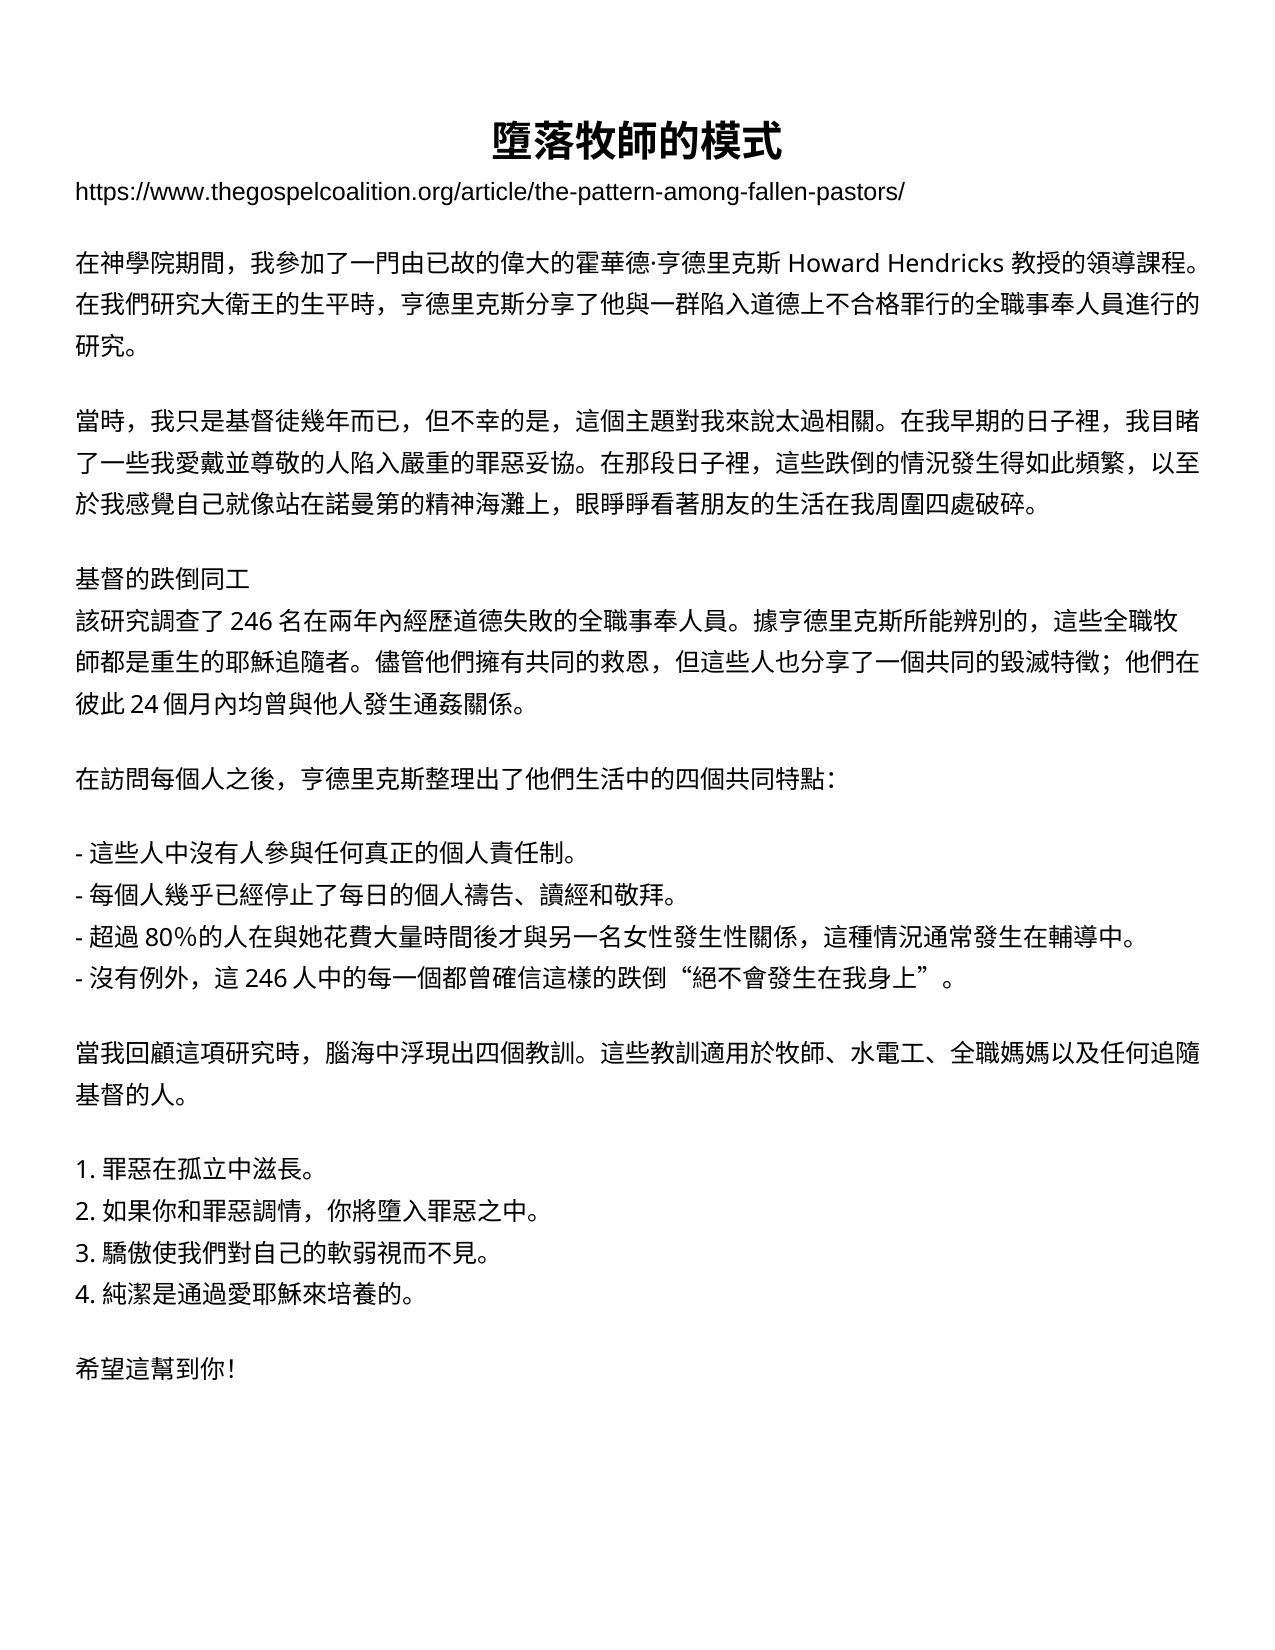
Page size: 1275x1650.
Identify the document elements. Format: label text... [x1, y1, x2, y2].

text 3. 驕傲使我們對自己的軟弱視而不見。 [75, 1233, 1200, 1269]
text 基督的跌倒同工 [75, 559, 1200, 596]
text 在訪問每個人之後，亨德里克斯整理出了他們生活中的四個共同特點： [75, 759, 1200, 795]
text https://www.thegospelcoalition.org/article/the-pattern-among-fallen-pastors/ [75, 177, 1200, 206]
text - 每個人幾乎已經停止了每日的個人禱告、讀經和敬拜。 [75, 875, 1200, 912]
text 希望這幫到你！ [75, 1349, 1200, 1386]
text 墮落牧師的模式 [75, 108, 1200, 168]
text - 這些人中沒有人參與任何真正的個人責任制。 [75, 834, 1200, 870]
text 當我回顧這項研究時，腦海中浮現出四個教訓。這些教訓適用於牧師、水電工、全職媽媽以及任何追隨基督的人。 [75, 1033, 1200, 1111]
text - 超過80％的人在與她花費大量時間後才與另一名女性發生性關係，這種情況通常發生在輔導中。 [75, 917, 1200, 953]
text 1. 罪惡在孤立中滋長。 [75, 1150, 1200, 1186]
text 該研究調查了246名在兩年內經歷道德失敗的全職事奉人員。據亨德里克斯所能辨別的，這些全職牧師都是重生的耶穌追隨者。儘管他們擁有共同的救恩，但這些人也分享了一個共同的毀滅特徵；他們在彼此24個月內均曾與他人發生通姦關係。 [75, 601, 1200, 721]
text - 沒有例外，這246人中的每一個都曾確信這樣的跌倒“絕不會發生在我身上”。 [75, 959, 1200, 995]
text 4. 純潔是通過愛耶穌來培養的。 [75, 1275, 1200, 1311]
text 當時，我只是基督徒幾年而已，但不幸的是，這個主題對我來說太過相關。在我早期的日子裡，我目睹了一些我愛戴並尊敬的人陷入嚴重的罪惡妥協。在那段日子裡，這些跌倒的情況發生得如此頻繁，以至於我感覺自己就像站在諾曼第的精神海灘上，眼睜睜看著朋友的生活在我周圍四處破碎。 [75, 401, 1200, 521]
text 2. 如果你和罪惡調情，你將墮入罪惡之中。 [75, 1191, 1200, 1228]
text 在神學院期間，我參加了一門由已故的偉大的霍華德·亨德里克斯 Howard Hendricks 教授的領導課程。在我們研究大衛王的生平時，亨德里克斯分享了他與一群陷入道德上不合格罪行的全職事奉人員進行的研究。 [75, 243, 1200, 363]
